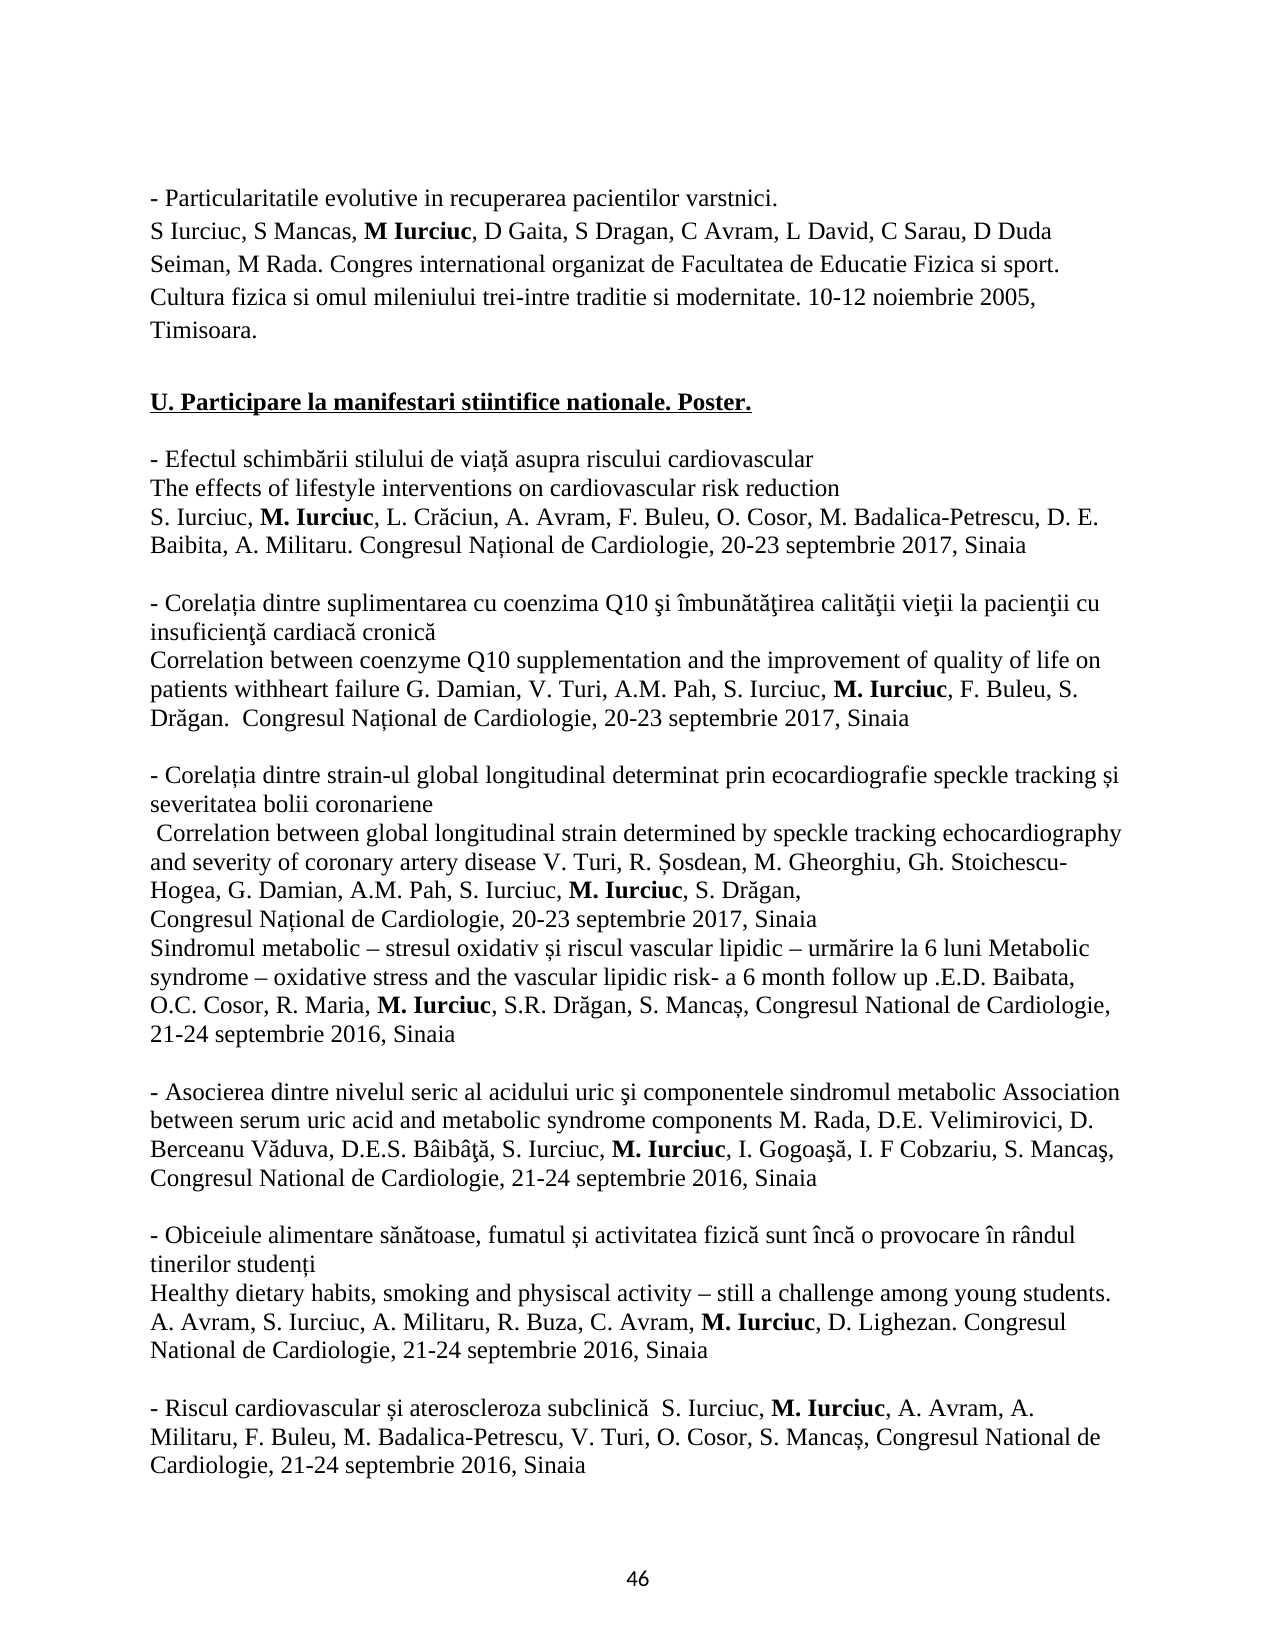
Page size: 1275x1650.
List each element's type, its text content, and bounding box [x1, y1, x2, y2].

text Congresul Național de Cardiologie, 20-23 septembrie 2017, Sinaia [150, 904, 1125, 933]
text Healthy dietary habits, smoking and physiscal activity – still a challenge among young students. A. Avram, S. Iurciuc, A. Militaru, R. Buza, C. Avram, M. Iurciuc, D. Lighezan. Congresul National de Cardiologie, 21-24 septembrie 2016, Sinaia [150, 1278, 1125, 1364]
text Correlation between coenzyme Q10 supplementation and the improvement of quality of life on patients withheart failure G. Damian, V. Turi, A.M. Pah, S. Iurciuc, M. Iurciuc, F. Buleu, S. Drăgan. Congresul Național de Cardiologie, 20-23 septembrie 2017, Sinaia [150, 645, 1125, 732]
text Correlation between global longitudinal strain determined by speckle tracking echocardiography and severity of coronary artery disease V. Turi, R. Șosdean, M. Gheorghiu, Gh. Stoichescu-Hogea, G. Damian, A.M. Pah, S. Iurciuc, M. Iurciuc, S. Drăgan, [150, 818, 1125, 904]
text - Asocierea dintre nivelul seric al acidului uric şi componentele sindromul metabolic Association between serum uric acid and metabolic syndrome components M. Rada, D.E. Velimirovici, D. Berceanu Văduva, D.E.S. Bâibâţă, S. Iurciuc, M. Iurciuc, I. Gogoaşă, I. F Cobzariu, S. Mancaş, Congresul National de Cardiologie, 21-24 septembrie 2016, Sinaia [150, 1077, 1125, 1192]
text S Iurciuc, S Mancas, M Iurciuc, D Gaita, S Dragan, C Avram, L David, C Sarau, D Duda Seiman, M Rada. Congres international organizat de Facultatea de Educatie Fizica si sport. Cultura fizica si omul mileniului trei-intre traditie si modernitate. 10-12 noiembrie 2005, Timisoara. [150, 216, 1125, 344]
text - Riscul cardiovascular și ateroscleroza subclinică S. Iurciuc, M. Iurciuc, A. Avram, A. Militaru, F. Buleu, M. Badalica-Petrescu, V. Turi, O. Cosor, S. Mancaș, Congresul National de Cardiologie, 21-24 septembrie 2016, Sinaia [150, 1393, 1125, 1479]
text The effects of lifestyle interventions on cardiovascular risk reduction [150, 473, 1125, 502]
text U. Participare la manifestari stiintifice nationale. Poster. [150, 387, 1125, 415]
text - Corelația dintre strain-ul global longitudinal determinat prin ecocardiografie speckle tracking și severitatea bolii coronariene [150, 760, 1125, 818]
text Sindromul metabolic – stresul oxidativ și riscul vascular lipidic – urmărire la 6 luni Metabolic syndrome – oxidative stress and the vascular lipidic risk- a 6 month follow up .E.D. Baibata, O.C. Cosor, R. Maria, M. Iurciuc, S.R. Drăgan, S. Mancaș, Congresul National de Cardiologie, 21-24 septembrie 2016, Sinaia [150, 933, 1125, 1048]
text - Corelația dintre suplimentarea cu coenzima Q10 şi îmbunătăţirea calităţii vieţii la pacienţii cu insuficienţă cardiacă cronică [150, 588, 1125, 645]
text - Obiceiule alimentare sănătoase, fumatul și activitatea fizică sunt încă o provocare în rândul tinerilor studenți [150, 1220, 1125, 1278]
text S. Iurciuc, M. Iurciuc, L. Crăciun, A. Avram, F. Buleu, O. Cosor, M. Badalica-Petrescu, D. E. Baibita, A. Militaru. Congresul Național de Cardiologie, 20-23 septembrie 2017, Sinaia [150, 502, 1125, 559]
text - Particularitatile evolutive in recuperarea pacientilor varstnici. [150, 183, 1125, 212]
text - Efectul schimbării stilului de viață asupra riscului cardiovascular [150, 444, 1125, 473]
